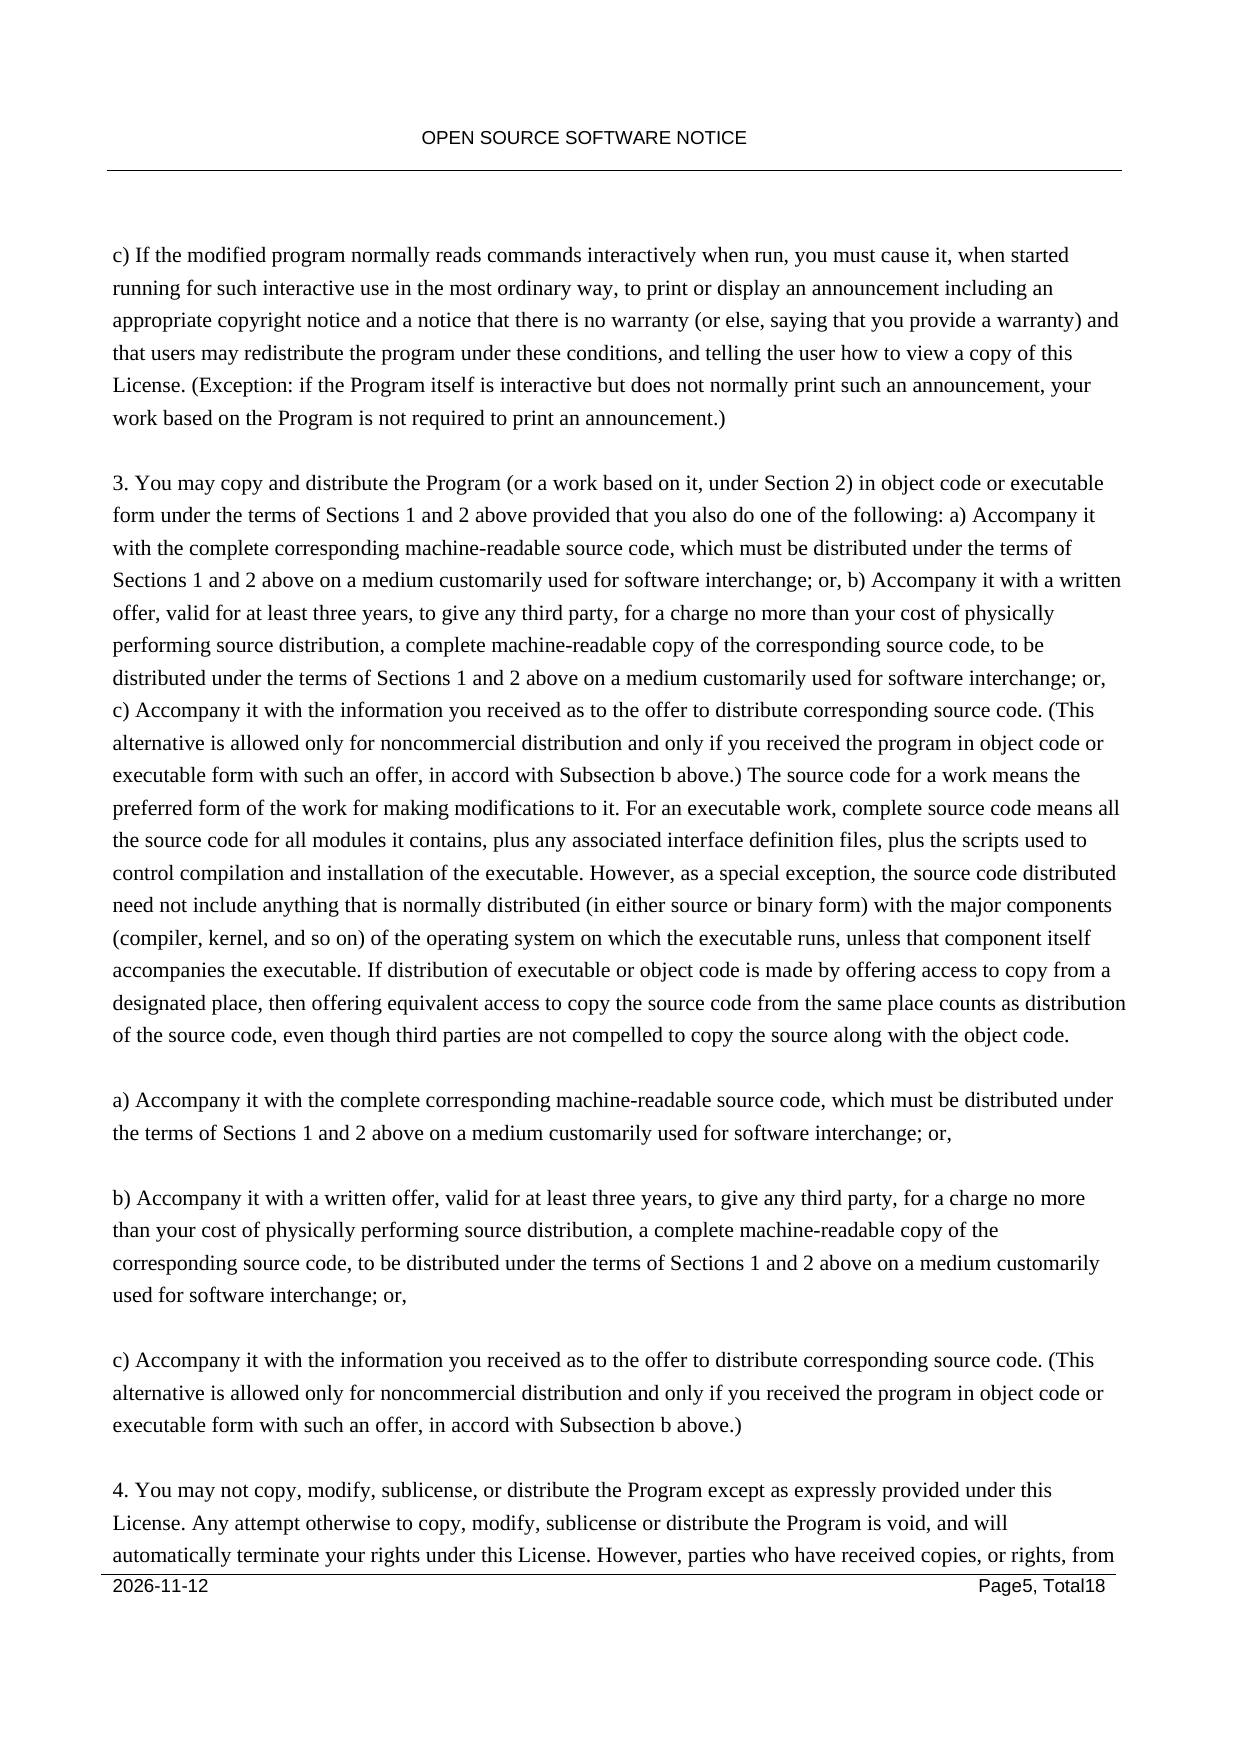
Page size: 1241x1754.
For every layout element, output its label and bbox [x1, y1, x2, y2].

text [112, 206, 1128, 1571]
